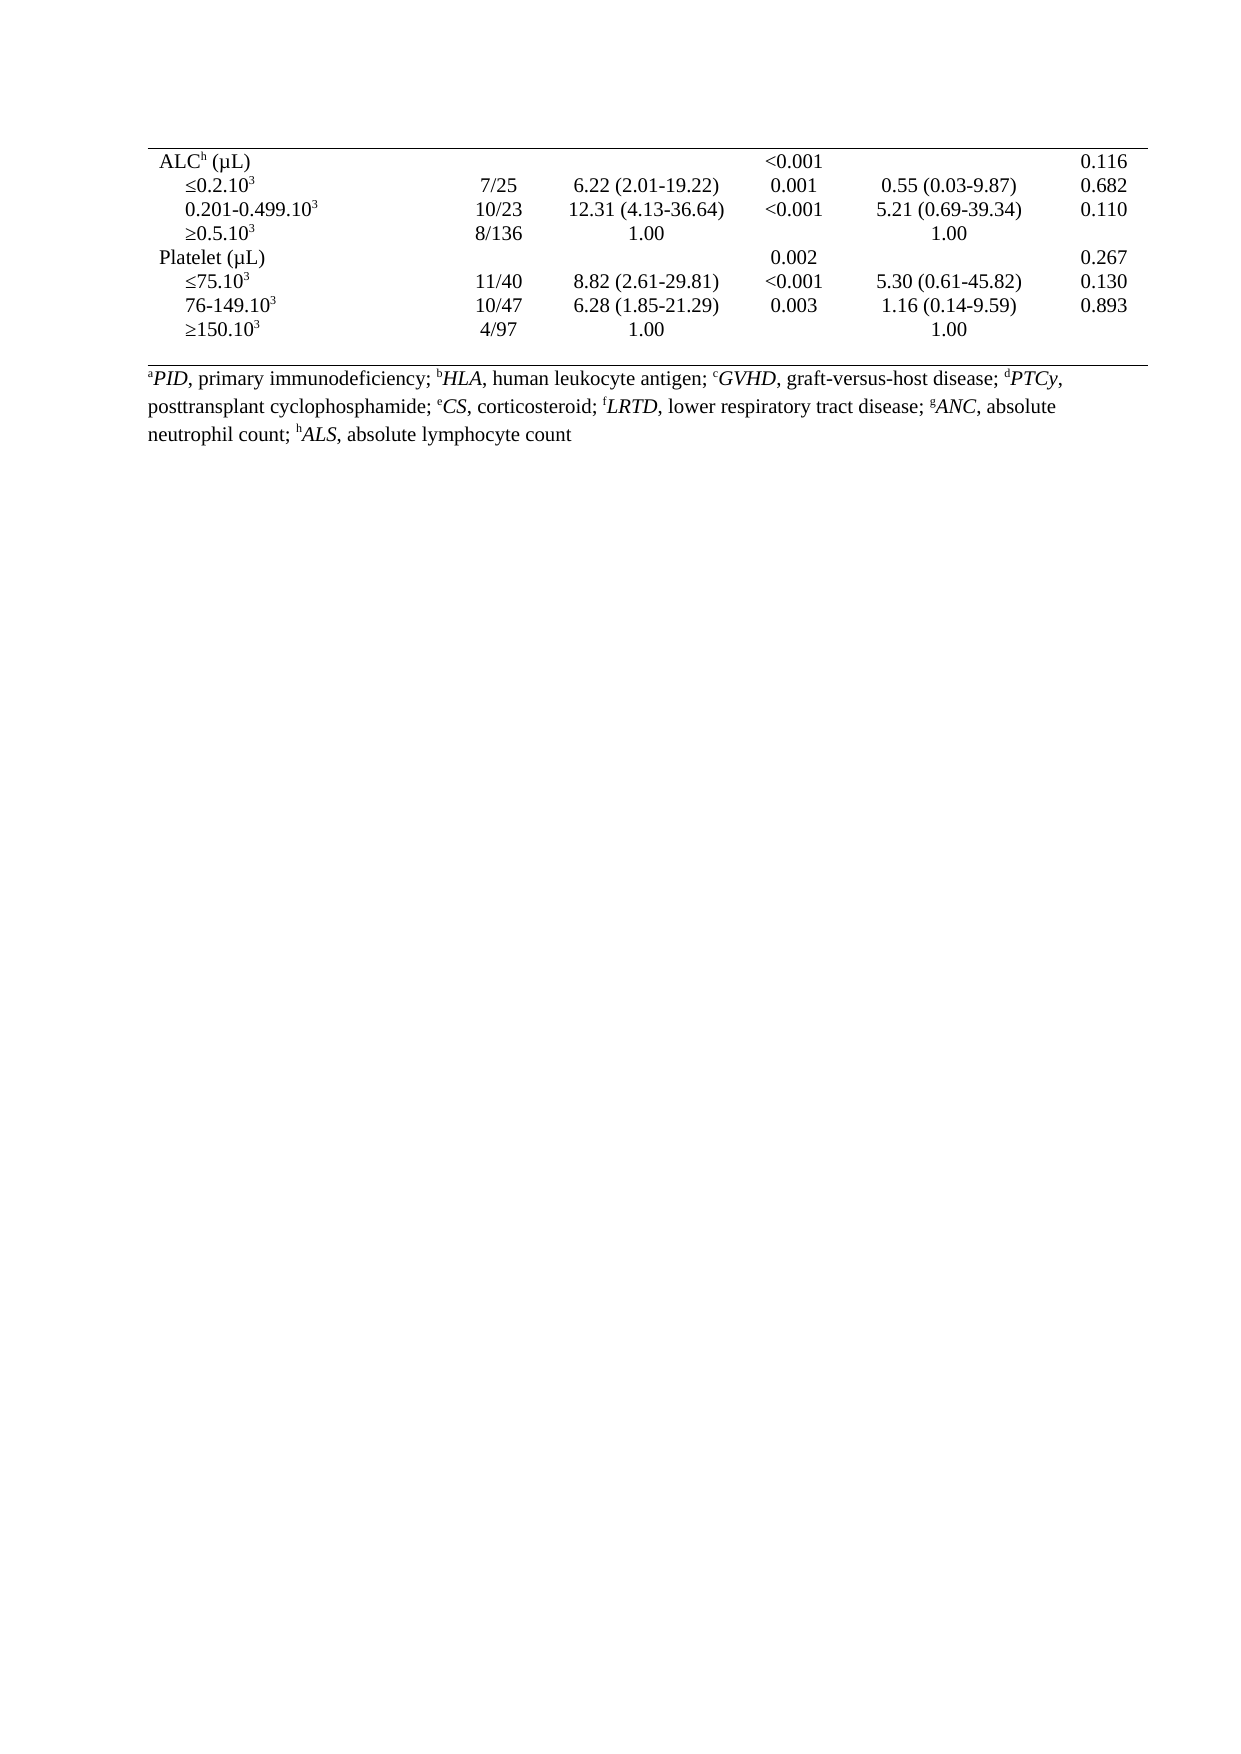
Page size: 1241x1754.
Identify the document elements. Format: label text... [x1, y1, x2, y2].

text aPID, primary immunodeficiency; bHLA, human leukocyte antigen; cGVHD, graft-versus-host disease; dPTCy, posttransplant cyclophosphamide; eCS, corticosteroid; fLRTD, lower respiratory tract disease; gANC, absolute neutrophil count; hALS, absolute lymphocyte count [148, 366, 1093, 446]
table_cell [1060, 149, 1148, 365]
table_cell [454, 149, 543, 365]
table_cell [838, 149, 1059, 365]
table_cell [543, 149, 749, 365]
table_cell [750, 149, 838, 365]
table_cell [148, 149, 454, 365]
